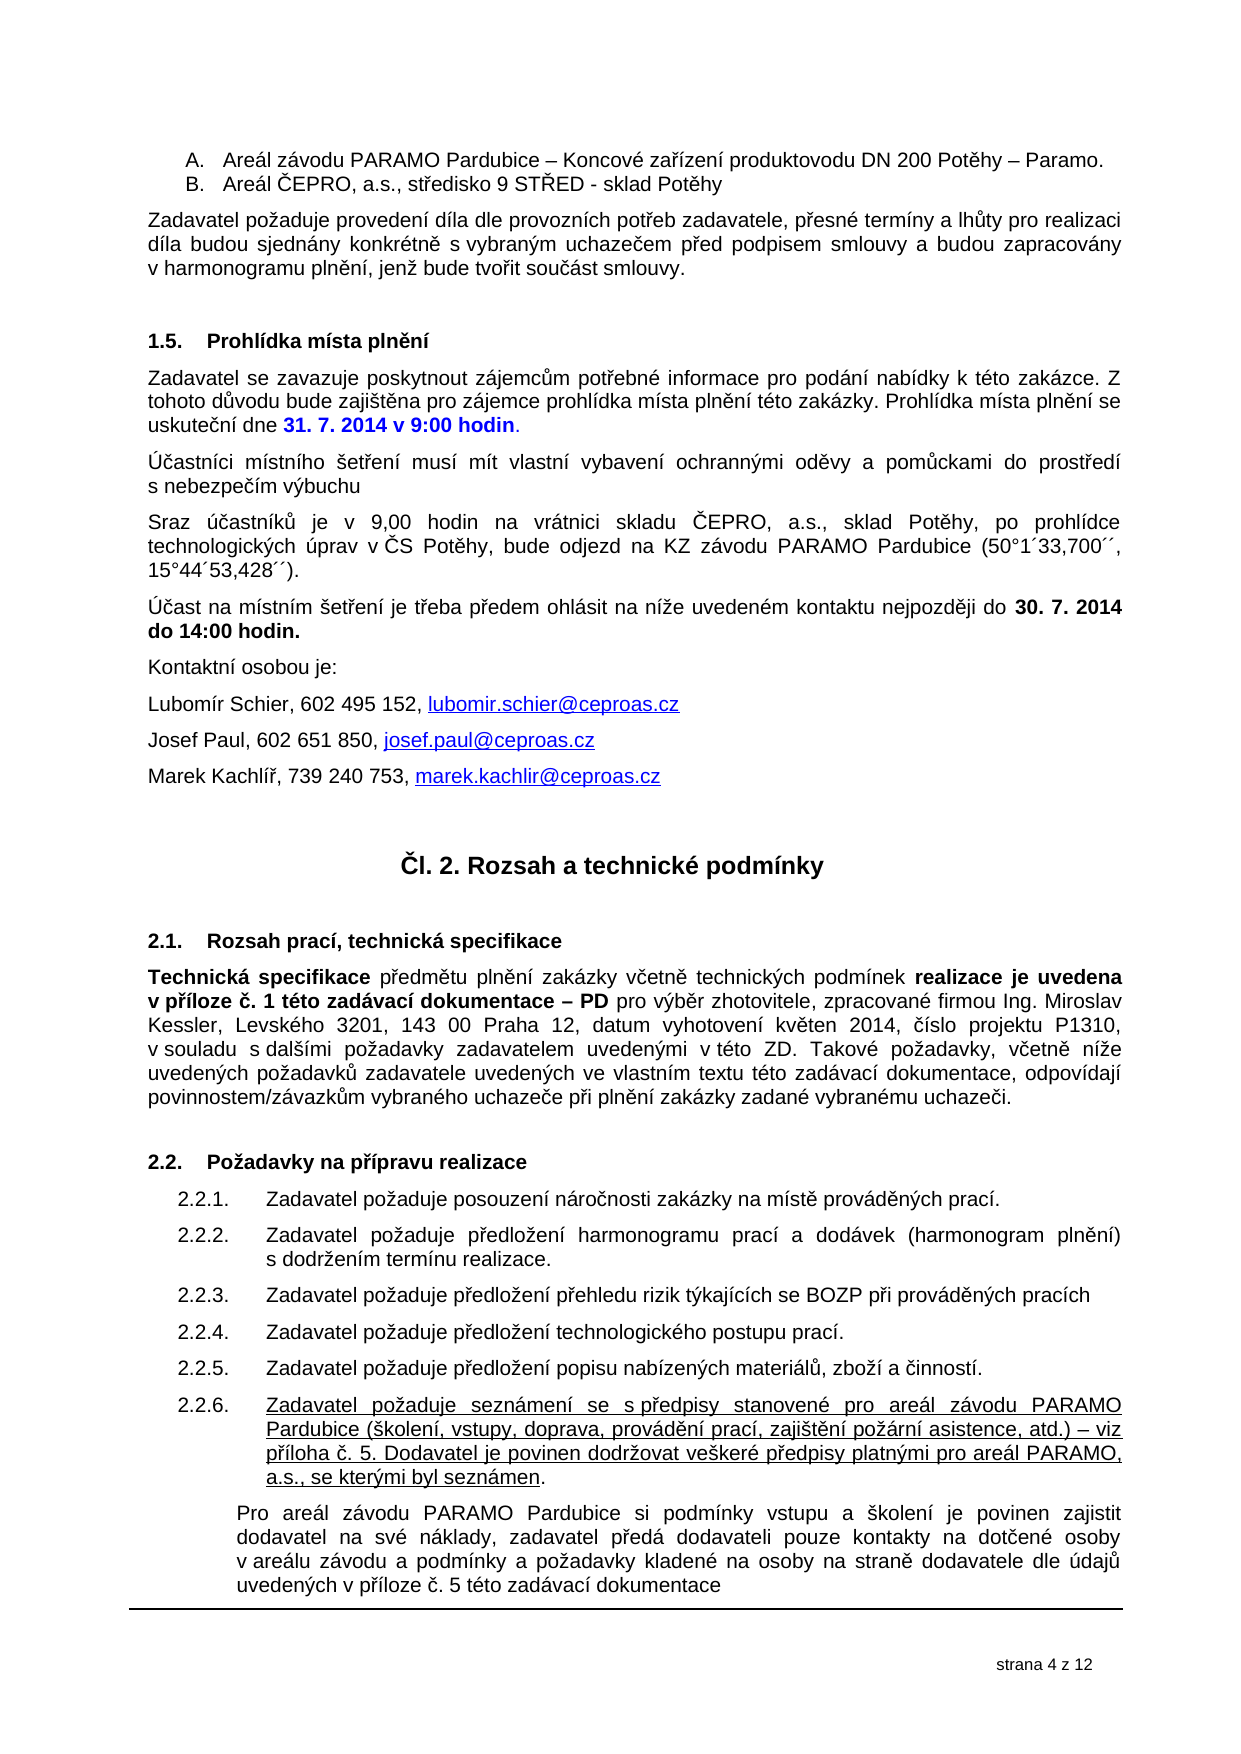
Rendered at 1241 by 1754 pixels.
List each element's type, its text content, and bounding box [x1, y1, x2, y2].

text Prohlídka místa plnění [148, 329, 1122, 353]
text Marek Kachlíř, 739 240 753, marek.kachlir@ceproas.cz [148, 764, 1122, 788]
text Účastníci místního šetření musí mít vlastní vybavení ochrannými oděvy a pomůckami do prostředí s nebezpečím výbuchu [148, 450, 1122, 498]
text Rozsah prací, technická specifikace [148, 928, 1122, 952]
text Zadavatel požaduje seznámení se s předpisy stanovené pro areál závodu PARAMO Pardubice (školení, vstupy, doprava, provádění prací, zajištění požární asistence, atd.) – viz příloha č. 5. Dodavatel je povinen dodržovat veškeré předpisy platnými pro areál PARAMO, a.s., se kterými byl seznámen. [177, 1393, 1122, 1488]
text Kontaktní osobou je: [148, 655, 1122, 679]
text Zadavatel požaduje předložení harmonogramu prací a dodávek (harmonogram plnění) s dodržením termínu realizace. [177, 1223, 1122, 1271]
text Zadavatel požaduje provedení díla dle provozních potřeb zadavatele, přesné termíny a lhůty pro realizaci díla budou sjednány konkrétně s vybraným uchazečem před podpisem smlouvy a budou zapracovány v harmonogramu plnění, jenž bude tvořit součást smlouvy. [148, 208, 1122, 280]
text Zadavatel se zavazuje poskytnout zájemcům potřebné informace pro podání nabídky k této zakázce. Z tohoto důvodu bude zajištěna pro zájemce prohlídka místa plnění této zakázky. Prohlídka místa plnění se uskuteční dne 31. 7. 2014 v 9:00 hodin. [148, 365, 1122, 437]
list Areál závodu PARAMO Pardubice – Koncové zařízení produktovodu DN 200 Potěhy – Paramo. [185, 148, 1122, 172]
text Pro areál závodu PARAMO Pardubice si podmínky vstupu a školení je povinen zajistit dodavatel na své náklady, zadavatel předá dodavateli pouze kontakty na dotčené osoby v areálu závodu a podmínky a požadavky kladené na osoby na straně dodavatele dle údajů uvedených v příloze č. 5 této zadávací dokumentace [236, 1501, 1122, 1597]
list Areál ČEPRO, a.s., středisko 9 STŘED - sklad Potěhy [185, 172, 1122, 196]
text Josef Paul, 602 651 850, josef.paul@ceproas.cz [148, 728, 1122, 752]
text Rozsah a technické podmínky [102, 851, 1122, 879]
text Sraz účastníků je v 9,00 hodin na vrátnici skladu ČEPRO, a.s., sklad Potěhy, po prohlídce technologických úprav v ČS Potěhy, bude odjezd na KZ závodu PARAMO Pardubice (50°1´33,700´´, 15°44´53,428´´). [148, 510, 1122, 582]
text Zadavatel požaduje předložení přehledu rizik týkajících se BOZP při prováděných pracích [177, 1283, 1122, 1307]
text Požadavky na přípravu realizace [148, 1150, 1122, 1174]
text Technická specifikace předmětu plnění zakázky včetně technických podmínek realizace je uvedena v příloze č. 1 této zadávací dokumentace – PD pro výběr zhotovitele, zpracované firmou Ing. Miroslav Kessler, Levského 3201, 143 00 Praha 12, datum vyhotovení květen 2014, číslo projektu P1310, v souladu s dalšími požadavky zadavatelem uvedenými v této ZD. Takové požadavky, včetně níže uvedených požadavků zadavatele uvedených ve vlastním textu této zadávací dokumentace, odpovídají povinnostem/závazkům vybraného uchazeče při plnění zakázky zadané vybranému uchazeči. [148, 965, 1122, 1109]
text Zadavatel požaduje posouzení náročnosti zakázky na místě prováděných prací. [177, 1186, 1122, 1210]
text Účast na místním šetření je třeba předem ohlásit na níže uvedeném kontaktu nejpozději do 30. 7. 2014 do 14:00 hodin. [148, 594, 1122, 642]
text Lubomír Schier, 602 495 152, lubomir.schier@ceproas.cz [148, 691, 1122, 715]
text Zadavatel požaduje předložení technologického postupu prací. [177, 1320, 1122, 1344]
text Zadavatel požaduje předložení popisu nabízených materiálů, zboží a činností. [177, 1356, 1122, 1380]
